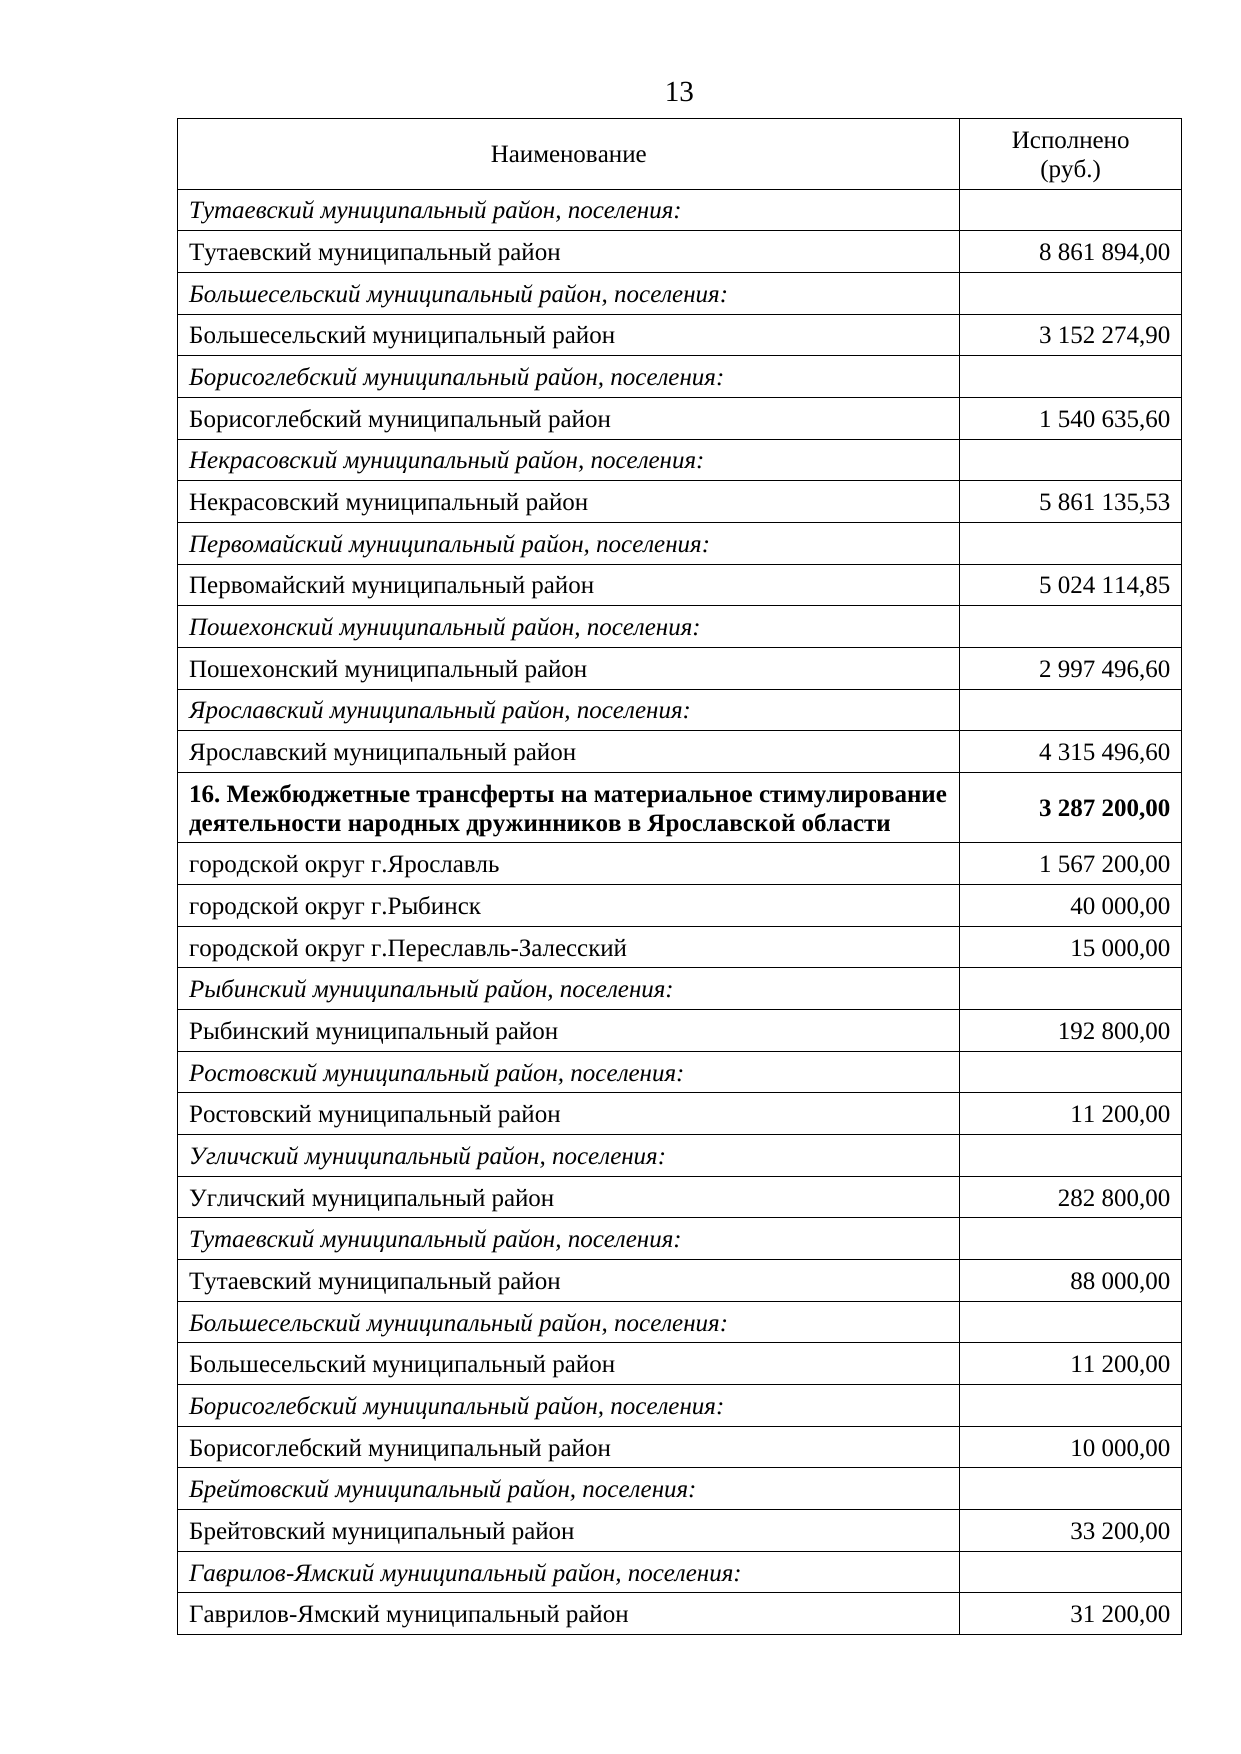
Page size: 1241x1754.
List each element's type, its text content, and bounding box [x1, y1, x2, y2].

table_cell [960, 1135, 1181, 1176]
table_cell Борисоглебский муниципальный район [178, 1427, 959, 1467]
table_cell 16. Межбюджетные трансферты на материальное стимулирование деятельности народных дружинников в Ярославской области [178, 773, 959, 842]
table_cell 11 200,00 [960, 1343, 1181, 1384]
table_cell Тутаевский муниципальный район, поселения: [178, 190, 959, 230]
table_cell Пошехонский муниципальный район, поселения: [178, 606, 959, 647]
table_cell Угличский муниципальный район, поселения: [178, 1135, 959, 1176]
table_cell городской округ г.Ярославль [178, 843, 959, 884]
table_cell Борисоглебский муниципальный район, поселения: [178, 1385, 959, 1426]
table_cell Ярославский муниципальный район, поселения: [178, 690, 959, 730]
table_cell [960, 1552, 1181, 1592]
table_cell Ярославский муниципальный район [178, 731, 959, 772]
table_cell Борисоглебский муниципальный район [178, 398, 959, 438]
table_cell Ростовский муниципальный район, поселения: [178, 1052, 959, 1092]
table_cell Угличский муниципальный район [178, 1177, 959, 1217]
table_cell 33 200,00 [960, 1510, 1181, 1551]
table_cell 3 152 274,90 [960, 315, 1181, 355]
table_cell [960, 1302, 1181, 1342]
table_cell Большесельский муниципальный район, поселения: [178, 273, 959, 313]
table_cell [960, 1218, 1181, 1259]
table_cell Рыбинский муниципальный район [178, 1010, 959, 1051]
table_cell 31 200,00 [960, 1593, 1181, 1634]
table_cell Тутаевский муниципальный район [178, 1260, 959, 1301]
table_cell Ростовский муниципальный район [178, 1093, 959, 1134]
table_cell [960, 440, 1181, 480]
table_cell 88 000,00 [960, 1260, 1181, 1301]
table_cell 3 287 200,00 [960, 773, 1181, 842]
table_cell Гаврилов-Ямский муниципальный район, поселения: [178, 1552, 959, 1592]
table_cell 282 800,00 [960, 1177, 1181, 1217]
table_cell 15 000,00 [960, 927, 1181, 967]
table_cell Пошехонский муниципальный район [178, 648, 959, 688]
table_cell [960, 356, 1181, 397]
table_cell Брейтовский муниципальный район, поселения: [178, 1468, 959, 1509]
table_cell Некрасовский муниципальный район [178, 481, 959, 522]
table_cell [960, 1052, 1181, 1092]
table_cell [960, 1468, 1181, 1509]
table_cell [960, 690, 1181, 730]
table_cell Большесельский муниципальный район [178, 1343, 959, 1384]
table_cell [960, 968, 1181, 1009]
table_header Исполнено (руб.) [960, 119, 1181, 188]
table_cell [960, 190, 1181, 230]
table_cell [960, 1385, 1181, 1426]
table_cell 5 024 114,85 [960, 565, 1181, 605]
table_cell 1 540 635,60 [960, 398, 1181, 438]
table_cell Рыбинский муниципальный район, поселения: [178, 968, 959, 1009]
table_cell Борисоглебский муниципальный район, поселения: [178, 356, 959, 397]
table_cell Тутаевский муниципальный район, поселения: [178, 1218, 959, 1259]
table_cell 10 000,00 [960, 1427, 1181, 1467]
table_cell 192 800,00 [960, 1010, 1181, 1051]
table_cell 40 000,00 [960, 885, 1181, 926]
table_cell [960, 523, 1181, 563]
table_cell городской округ г.Рыбинск [178, 885, 959, 926]
table_cell Тутаевский муниципальный район [178, 231, 959, 272]
table_cell Гаврилов-Ямский муниципальный район [178, 1593, 959, 1634]
table_cell Первомайский муниципальный район, поселения: [178, 523, 959, 563]
table_cell [960, 273, 1181, 313]
table_cell 1 567 200,00 [960, 843, 1181, 884]
table_cell Большесельский муниципальный район, поселения: [178, 1302, 959, 1342]
table_cell 11 200,00 [960, 1093, 1181, 1134]
table_cell Первомайский муниципальный район [178, 565, 959, 605]
table_header Наименование [178, 119, 959, 188]
table_cell городской округ г.Переславль-Залесский [178, 927, 959, 967]
table_cell [960, 606, 1181, 647]
table_cell 8 861 894,00 [960, 231, 1181, 272]
table_cell 5 861 135,53 [960, 481, 1181, 522]
table_cell Брейтовский муниципальный район [178, 1510, 959, 1551]
table_cell Некрасовский муниципальный район, поселения: [178, 440, 959, 480]
table_cell 4 315 496,60 [960, 731, 1181, 772]
table_cell Большесельский муниципальный район [178, 315, 959, 355]
table_cell 2 997 496,60 [960, 648, 1181, 688]
